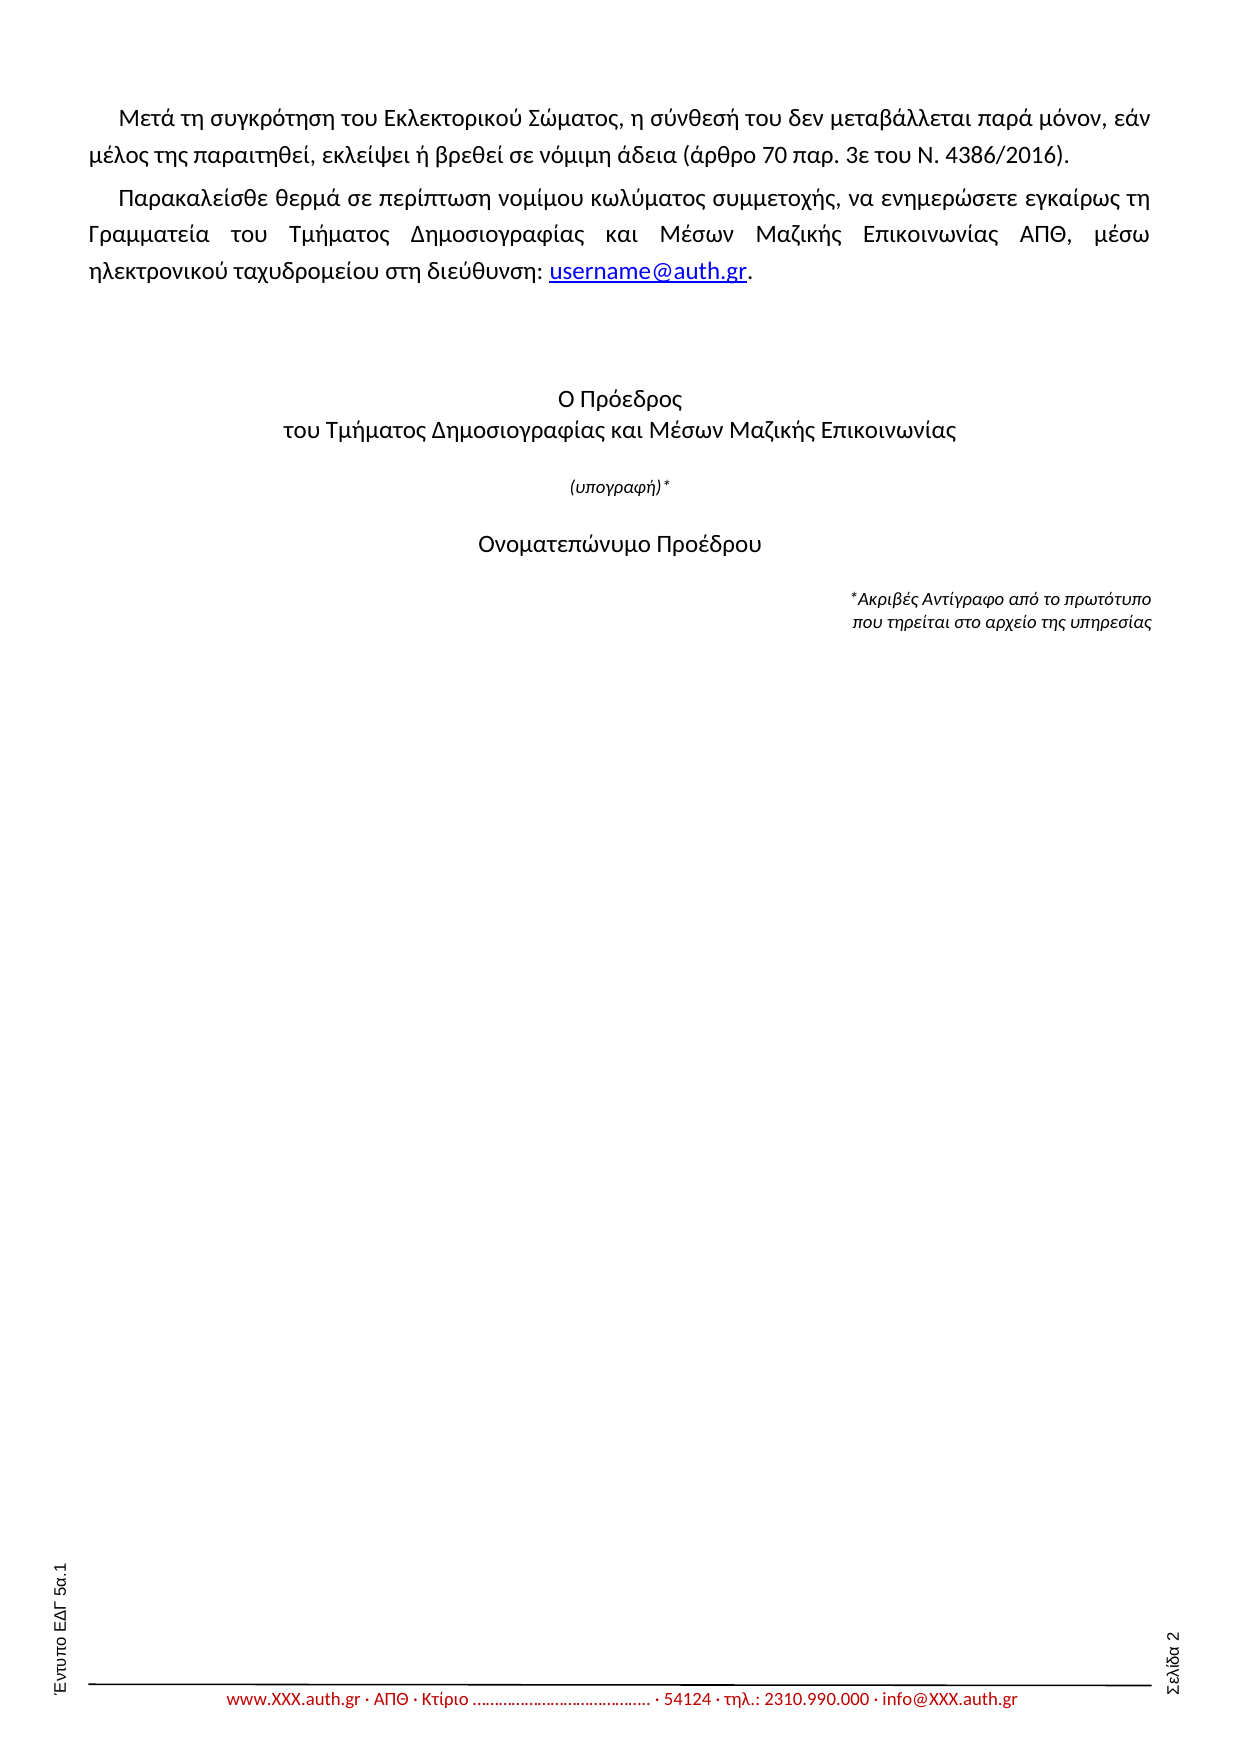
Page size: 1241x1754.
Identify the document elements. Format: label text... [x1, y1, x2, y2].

text Ονοματεπώνυμο Προέδρου [89, 528, 1152, 559]
text (υπογραφή)* [89, 475, 1152, 498]
text Παρακαλείσθε θερμά σε περίπτωση νομίμου κωλύματος συμμετοχής, να ενημερώσετε εγκαίρως τη Γραμματεία του Τμήματος Δημοσιογραφίας και Μέσων Μαζικής Επικοινωνίας ΑΠΘ, μέσω ηλεκτρονικού ταχυδρομείου στη διεύθυνση: username@auth.gr. [89, 182, 1152, 286]
text που τηρείται στο αρχείο της υπηρεσίας [89, 610, 1152, 633]
text Ο Πρόεδρος [89, 383, 1152, 414]
text του Τμήματος Δημοσιογραφίας και Μέσων Μαζικής Επικοινωνίας [89, 414, 1152, 444]
text Μετά τη συγκρότηση του Εκλεκτορικού Σώματος, η σύνθεσή του δεν μεταβάλλεται παρά μόνον, εάν μέλος της παραιτηθεί, εκλείψει ή βρεθεί σε νόμιμη άδεια (άρθρο 70 παρ. 3ε του Ν. 4386/2016). [89, 103, 1152, 170]
text *Ακριβές Αντίγραφο από το πρωτότυπο [89, 587, 1152, 610]
